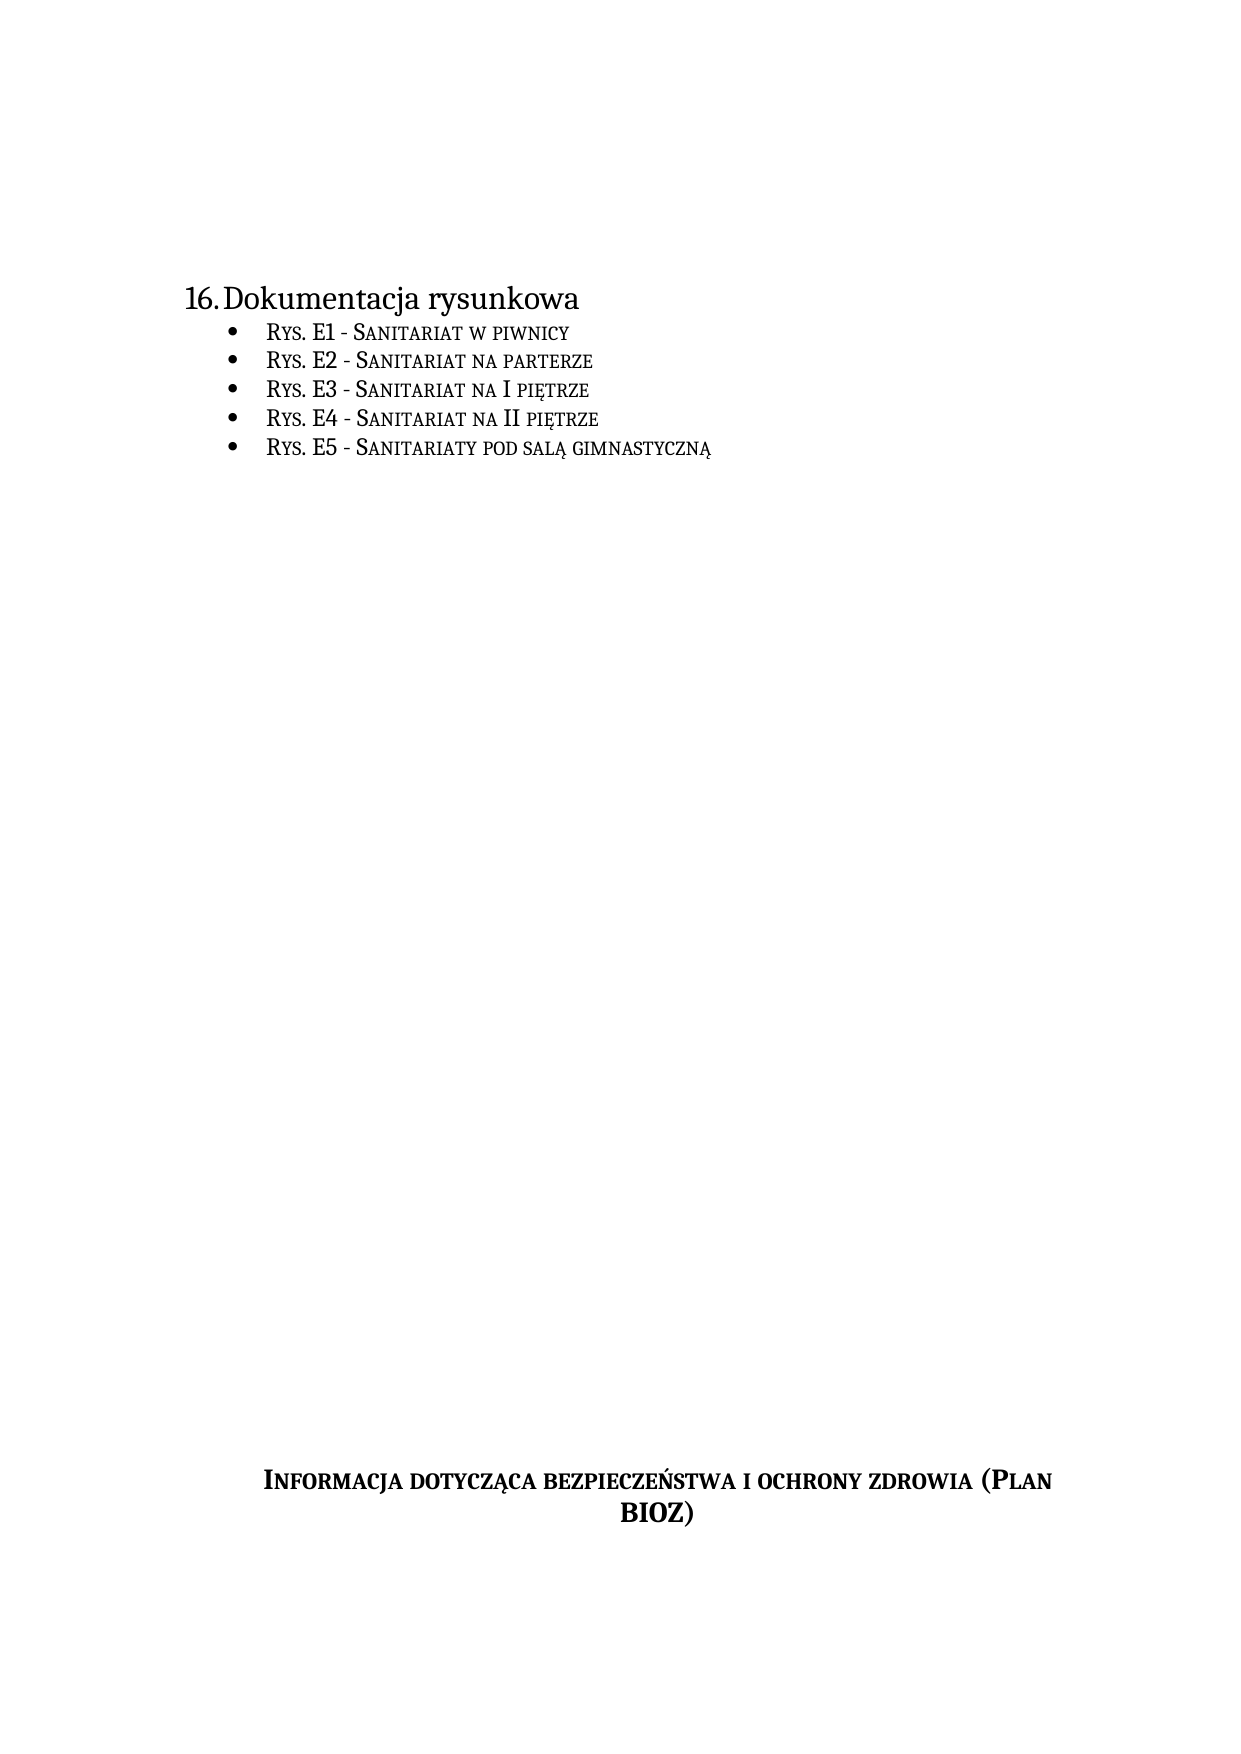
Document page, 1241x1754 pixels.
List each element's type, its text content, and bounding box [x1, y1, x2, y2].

list Rys. E4 - Sanitariat na II piętrze [228, 404, 1093, 433]
list Rys. E3 - Sanitariat na I piętrze [228, 375, 1093, 404]
list Informacja dotycząca bezpieczeństwa i ochrony zdrowia (Plan BIOZ) [223, 1463, 1093, 1530]
list Rys. E5 - Sanitariaty pod salą gimnastyczną [228, 433, 1093, 461]
list Rys. E1 - Sanitariat w piwnicy [228, 318, 1093, 346]
list Dokumentacja rysunkowa [185, 279, 1093, 318]
list Rys. E2 - Sanitariat na parterze [228, 346, 1093, 375]
